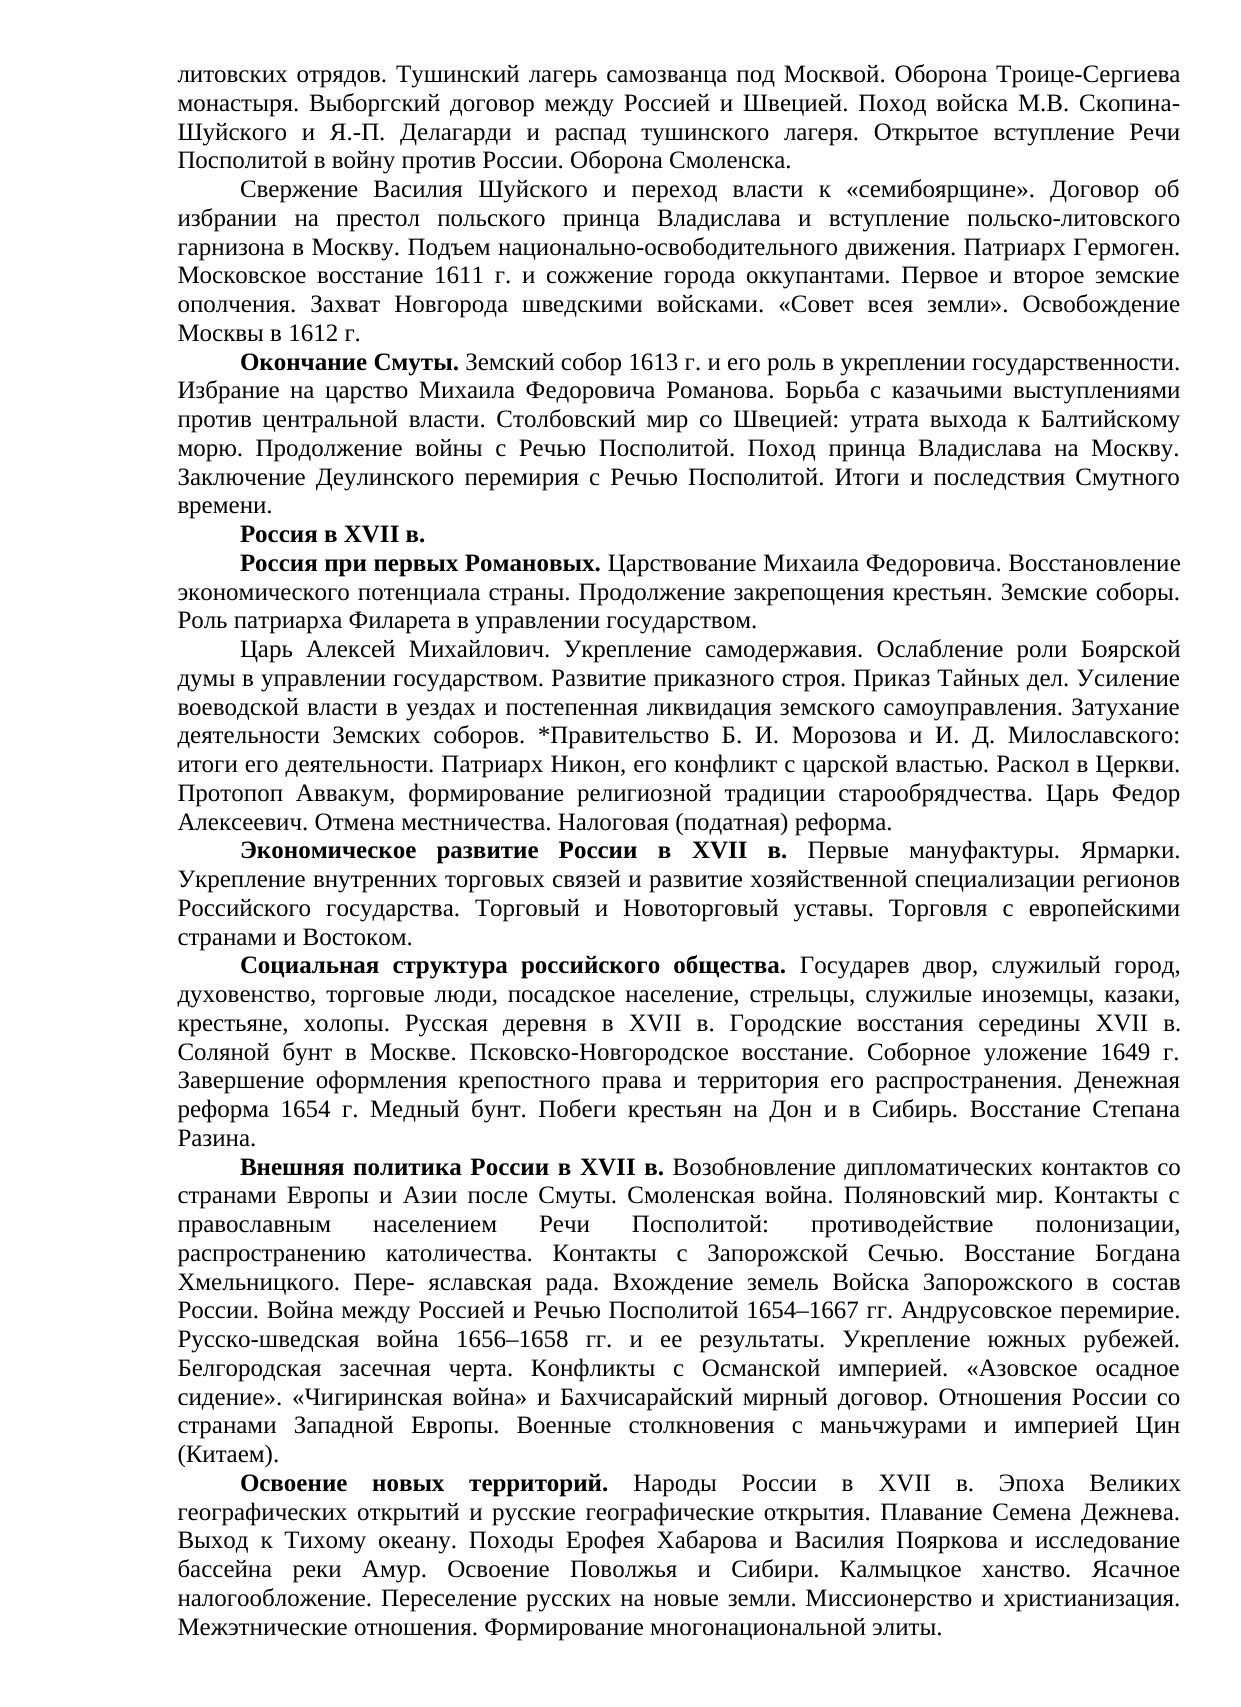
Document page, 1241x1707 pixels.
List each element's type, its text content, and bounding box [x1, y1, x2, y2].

text Царь Алексей Михайлович. Укрепление самодержавия. Ослабление роли Боярской думы в управлении государством. Развитие приказного строя. Приказ Тайных дел. Усиление воеводской власти в уездах и постепенная ликвидация земского самоуправления. Затухание деятельности Земских соборов. *Правительство Б. И. Морозова и И. Д. Милославского: итоги его деятельности. Патриарх Никон, его конфликт с царской властью. Раскол в Церкви. Протопоп Аввакум, формирование религиозной традиции старообрядчества. Царь Федор Алексеевич. Отмена местничества. Налоговая (податная) реформа. [177, 634, 1181, 835]
text Экономическое развитие России в XVII в. Первые мануфактуры. Ярмарки. Укрепление внутренних торговых связей и развитие хозяйственной специализации регионов Российского государства. Торговый и Новоторговый уставы. Торговля с европейскими странами и Востоком. [177, 835, 1181, 950]
text Россия в XVII в. [177, 519, 1181, 548]
text Россия при первых Романовых. Царствование Михаила Федоровича. Восстановление экономического потенциала страны. Продолжение закрепощения крестьян. Земские соборы. Роль патриарха Филарета в управлении государством. [177, 548, 1181, 634]
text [177, 59, 1181, 174]
text Социальная структура российского общества. Государев двор, служилый город, духовенство, торговые люди, посадское население, стрельцы, служилые иноземцы, казаки, крестьяне, холопы. Русская деревня в XVII в. Городские восстания середины XVII в. Соляной бунт в Москве. Псковско-Новгородское восстание. Соборное уложение 1649 г. Завершение оформления крепостного права и территория его распространения. Денежная реформа 1654 г. Медный бунт. Побеги крестьян на Дон и в Сибирь. Восстание Степана Разина. [177, 950, 1181, 1152]
text Окончание Смуты. Земский собор 1613 г. и его роль в укреплении государственности. Избрание на царство Михаила Федоровича Романова. Борьба с казачьими выступлениями против центральной власти. Столбовский мир со Швецией: утрата выхода к Балтийскому морю. Продолжение войны с Речью Посполитой. Поход принца Владислава на Москву. Заключение Деулинского перемирия с Речью Посполитой. Итоги и последствия Смутного времени. [177, 347, 1181, 519]
text Внешняя политика России в XVII в. Возобновление дипломатических контактов со странами Европы и Азии после Смуты. Смоленская война. Поляновский мир. Контакты с православным населением Речи Посполитой: противодействие полонизации, распространению католичества. Контакты с Запорожской Сечью. Восстание Богдана Хмельницкого. Пере- яславская рада. Вхождение земель Войска Запорожского в состав России. Война между Россией и Речью Посполитой 1654–1667 гг. Андрусовское перемирие. Русско-шведская война 1656–1658 гг. и ее результаты. Укрепление южных рубежей. Белгородская засечная черта. Конфликты с Османской империей. «Азовское осадное сидение». «Чигиринская война» и Бахчисарайский мирный договор. Отношения России со странами Западной Европы. Военные столкновения с маньчжурами и империей Цин (Китаем). [177, 1152, 1181, 1468]
text Свержение Василия Шуйского и переход власти к «семибоярщине». Договор об избрании на престол польского принца Владислава и вступление польско-литовского гарнизона в Москву. Подъем национально-освободительного движения. Патриарх Гермоген. Московское восстание 1611 г. и сожжение города оккупантами. Первое и второе земские ополчения. Захват Новгорода шведскими войсками. «Совет всея земли». Освобождение Москвы в 1612 г. [177, 174, 1181, 347]
text Освоение новых территорий. Народы России в XVII в. Эпоха Великих географических открытий и русские географические открытия. Плавание Семена Дежнева. Выход к Тихому океану. Походы Ерофея Хабарова и Василия Пояркова и исследование бассейна реки Амур. Освоение Поволжья и Сибири. Калмыцкое ханство. Ясачное налогообложение. Переселение русских на новые земли. Миссионерство и христианизация. Межэтнические отношения. Формирование многонациональной элиты. [177, 1468, 1181, 1640]
